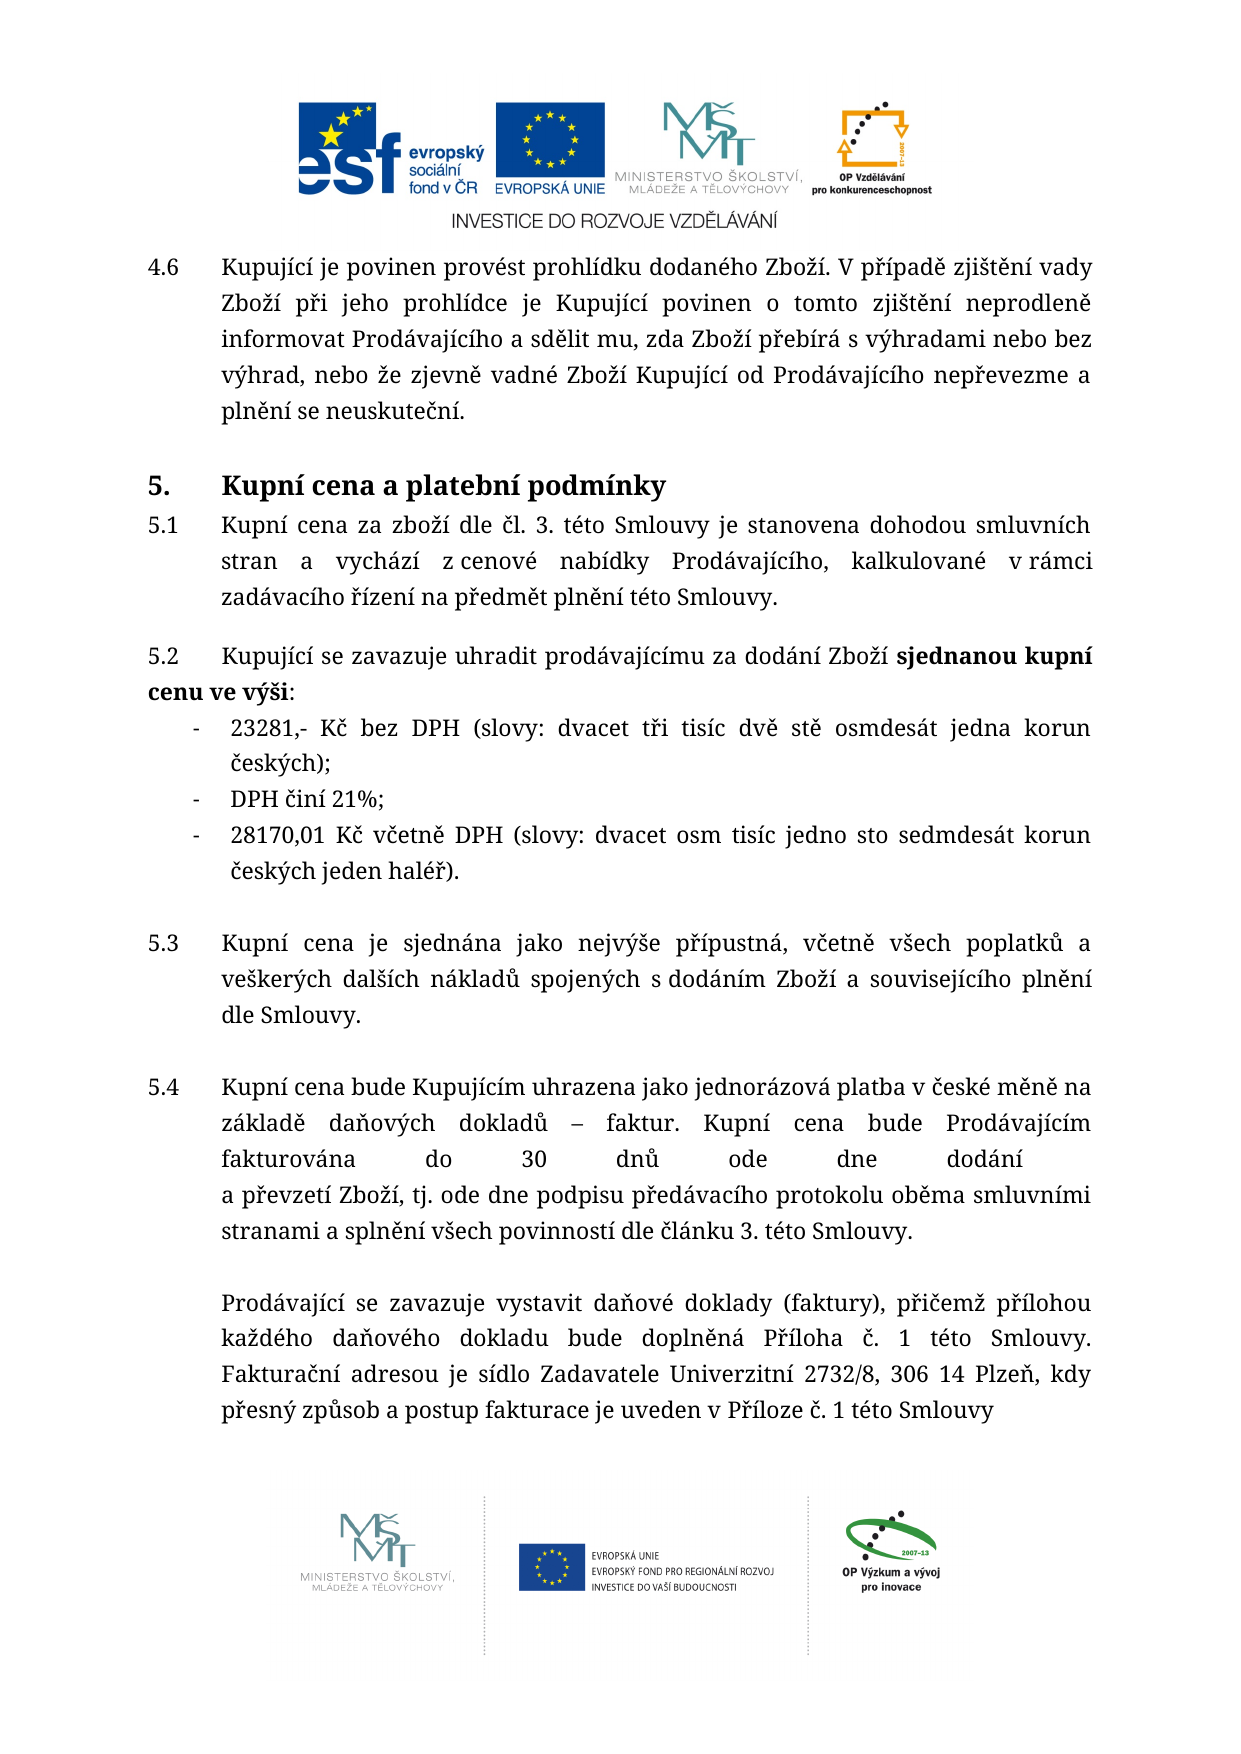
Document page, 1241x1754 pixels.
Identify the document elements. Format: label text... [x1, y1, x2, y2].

list DPH činí 21%; [193, 783, 1093, 814]
text 4.6 Kupující je povinen provést prohlídku dodaného Zboží. V případě zjištění vady Zboží při jeho prohlídce je Kupující povinen o tomto zjištění neprodleně informovat Prodávajícího a sdělit mu, zda Zboží přebírá s výhradami nebo bez výhrad, nebo že zjevně vadné Zboží Kupující od Prodávajícího nepřevezme a plnění se neuskuteční. [148, 251, 1093, 426]
text Prodávající se zavazuje vystavit daňové doklady (faktury), přičemž přílohou každého daňového dokladu bude doplněná Příloha č. 1 této Smlouvy. Fakturační adresou je sídlo Zadavatele Univerzitní 2732/8, 306 14 Plzeň, kdy přesný způsob a postup fakturace je uveden v Příloze č. 1 této Smlouvy [221, 1286, 1093, 1426]
list 28170,01 Kč včetně DPH (slovy: dvacet osm tisíc jedno sto sedmdesát korun českých jeden haléř). [193, 819, 1093, 886]
text 5.3 Kupní cena je sjednána jako nejvýše přípustná, včetně všech poplatků a veškerých dalších nákladů spojených s dodáním Zboží a souvisejícího plnění dle Smlouvy. [148, 927, 1093, 1030]
picture [265, 73, 975, 251]
picture [265, 1470, 975, 1681]
list 23281,- Kč bez DPH (slovy: dvacet tři tisíc dvě stě osmdesát jedna korun českých); [193, 711, 1093, 779]
text 5.4 Kupní cena bude Kupujícím uhrazena jako jednorázová platba v české měně na základě daňových dokladů – faktur. Kupní cena bude Prodávajícím fakturována do 30 dnů ode dne dodání a převzetí Zboží, tj. ode dne podpisu předávacího protokolu oběma smluvními stranami a splnění všech povinností dle článku 3. této Smlouvy. [148, 1071, 1093, 1246]
text 5.2 Kupující se zavazuje uhradit prodávajícímu za dodání Zboží sjednanou kupní cenu ve výši: [148, 639, 1093, 707]
text 5. Kupní cena a platební podmínky [148, 467, 1093, 503]
text 5.1 Kupní cena za zboží dle čl. 3. této Smlouvy je stanovena dohodou smluvních stran a vychází z cenové nabídky Prodávajícího, kalkulované v rámci zadávacího řízení na předmět plnění této Smlouvy. [148, 509, 1093, 612]
